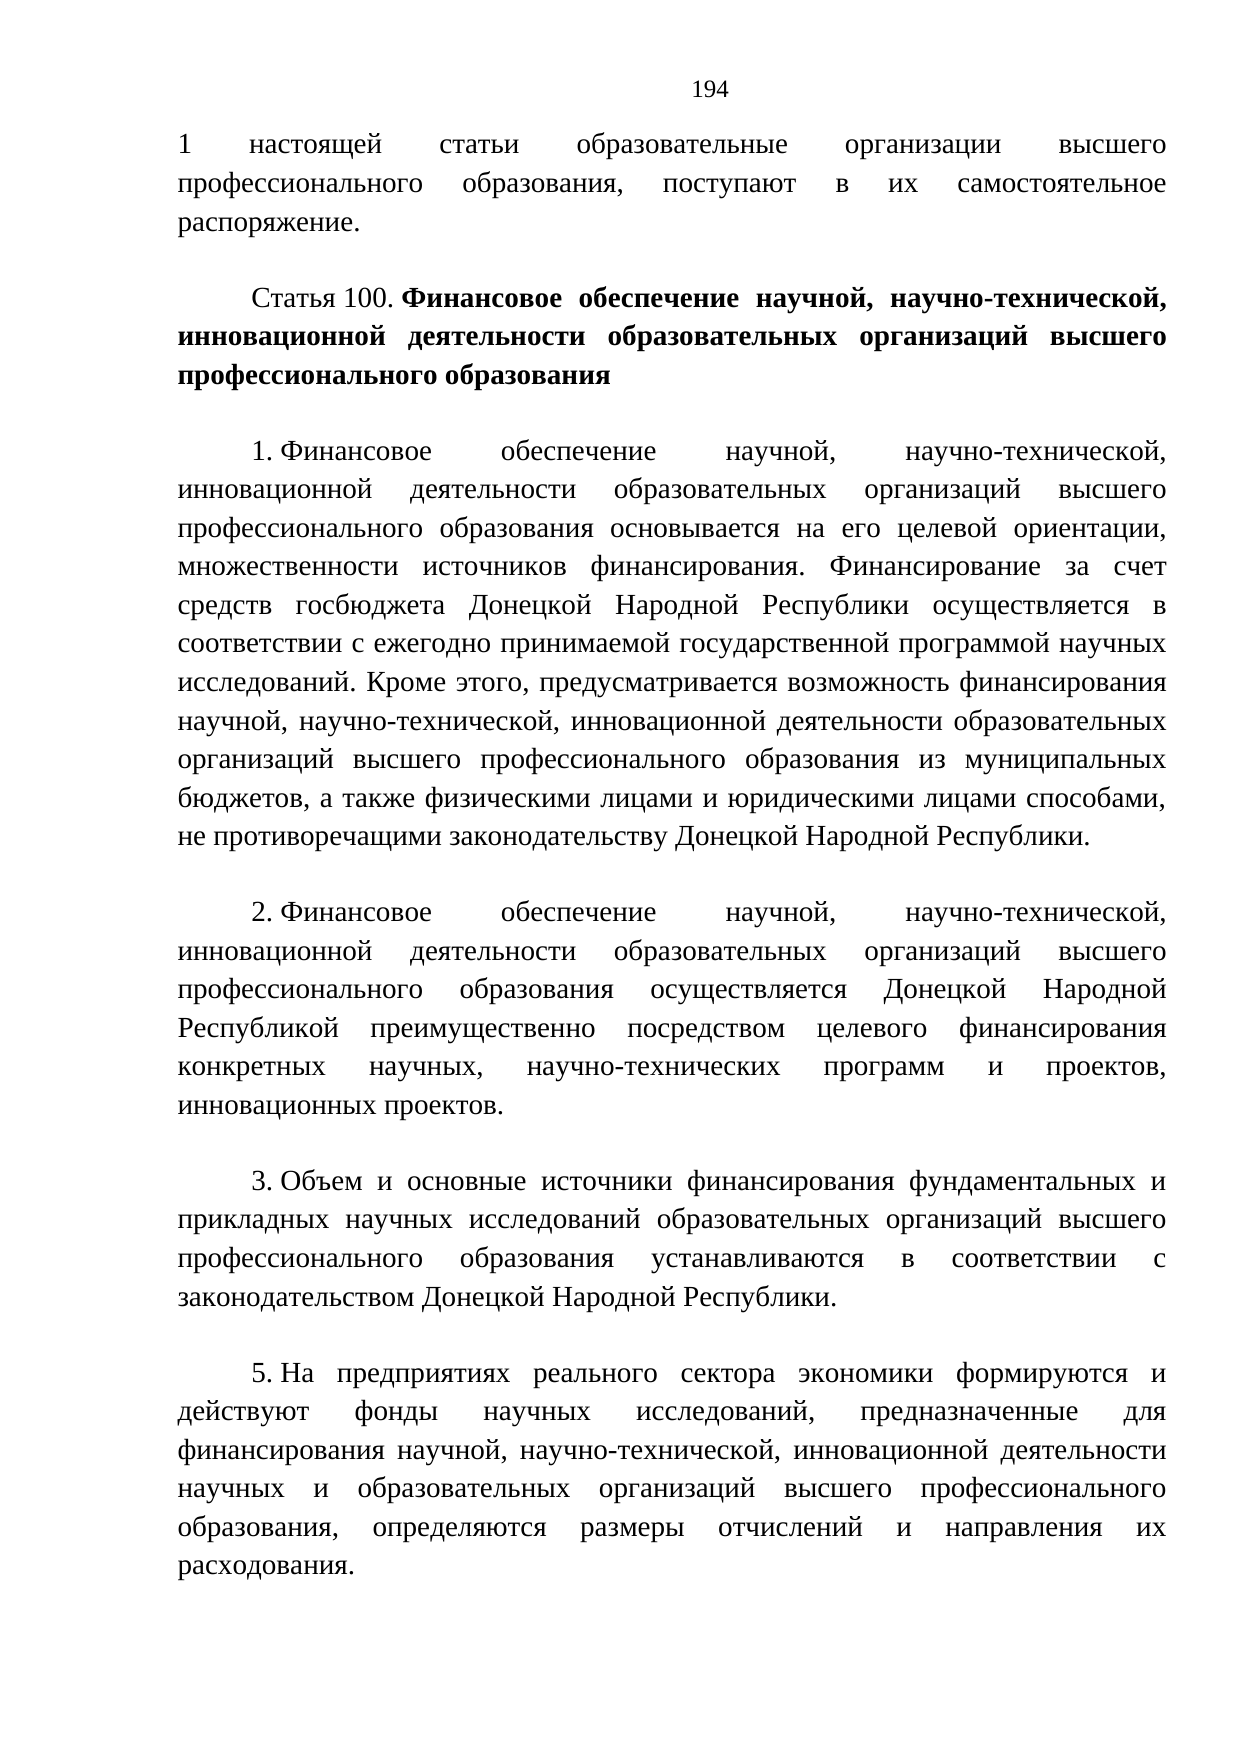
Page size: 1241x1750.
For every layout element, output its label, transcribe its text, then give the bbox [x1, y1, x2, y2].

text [177, 127, 1167, 237]
text Статья 100. Финансовое обеспечение научной, научно-технической, инновационной деятельности образовательных организаций высшего профессионального образования [177, 280, 1167, 390]
text 2. Финансовое обеспечение научной, научно-технической, инновационной деятельности образовательных организаций высшего профессионального образования осуществляется Донецкой Народной Республикой преимущественно посредством целевого финансирования конкретных научных, научно-технических программ и проектов, инновационных проектов. [177, 894, 1167, 1121]
text 3. Объем и основные источники финансирования фундаментальных и прикладных научных исследований образовательных организаций высшего профессионального образования устанавливаются в соответствии с законодательством Донецкой Народной Республики. [177, 1163, 1167, 1312]
text 1. Финансовое обеспечение научной, научно-технической, инновационной деятельности образовательных организаций высшего профессионального образования основывается на его целевой ориентации, множественности источников финансирования. Финансирование за счет средств госбюджета Донецкой Народной Республики осуществляется в соответствии с ежегодно принимаемой государственной программой научных исследований. Кроме этого, предусматривается возможность финансирования научной, научно-технической, инновационной деятельности образовательных организаций высшего профессионального образования из муниципальных бюджетов, а также физическими лицами и юридическими лицами способами, не противоречащими законодательству Донецкой Народной Республики. [177, 433, 1167, 852]
text 5. На предприятиях реального сектора экономики формируются и действуют фонды научных исследований, предназначенные для финансирования научной, научно-технической, инновационной деятельности научных и образовательных организаций высшего профессионального образования, определяются размеры отчислений и направления их расходования. [177, 1355, 1167, 1581]
